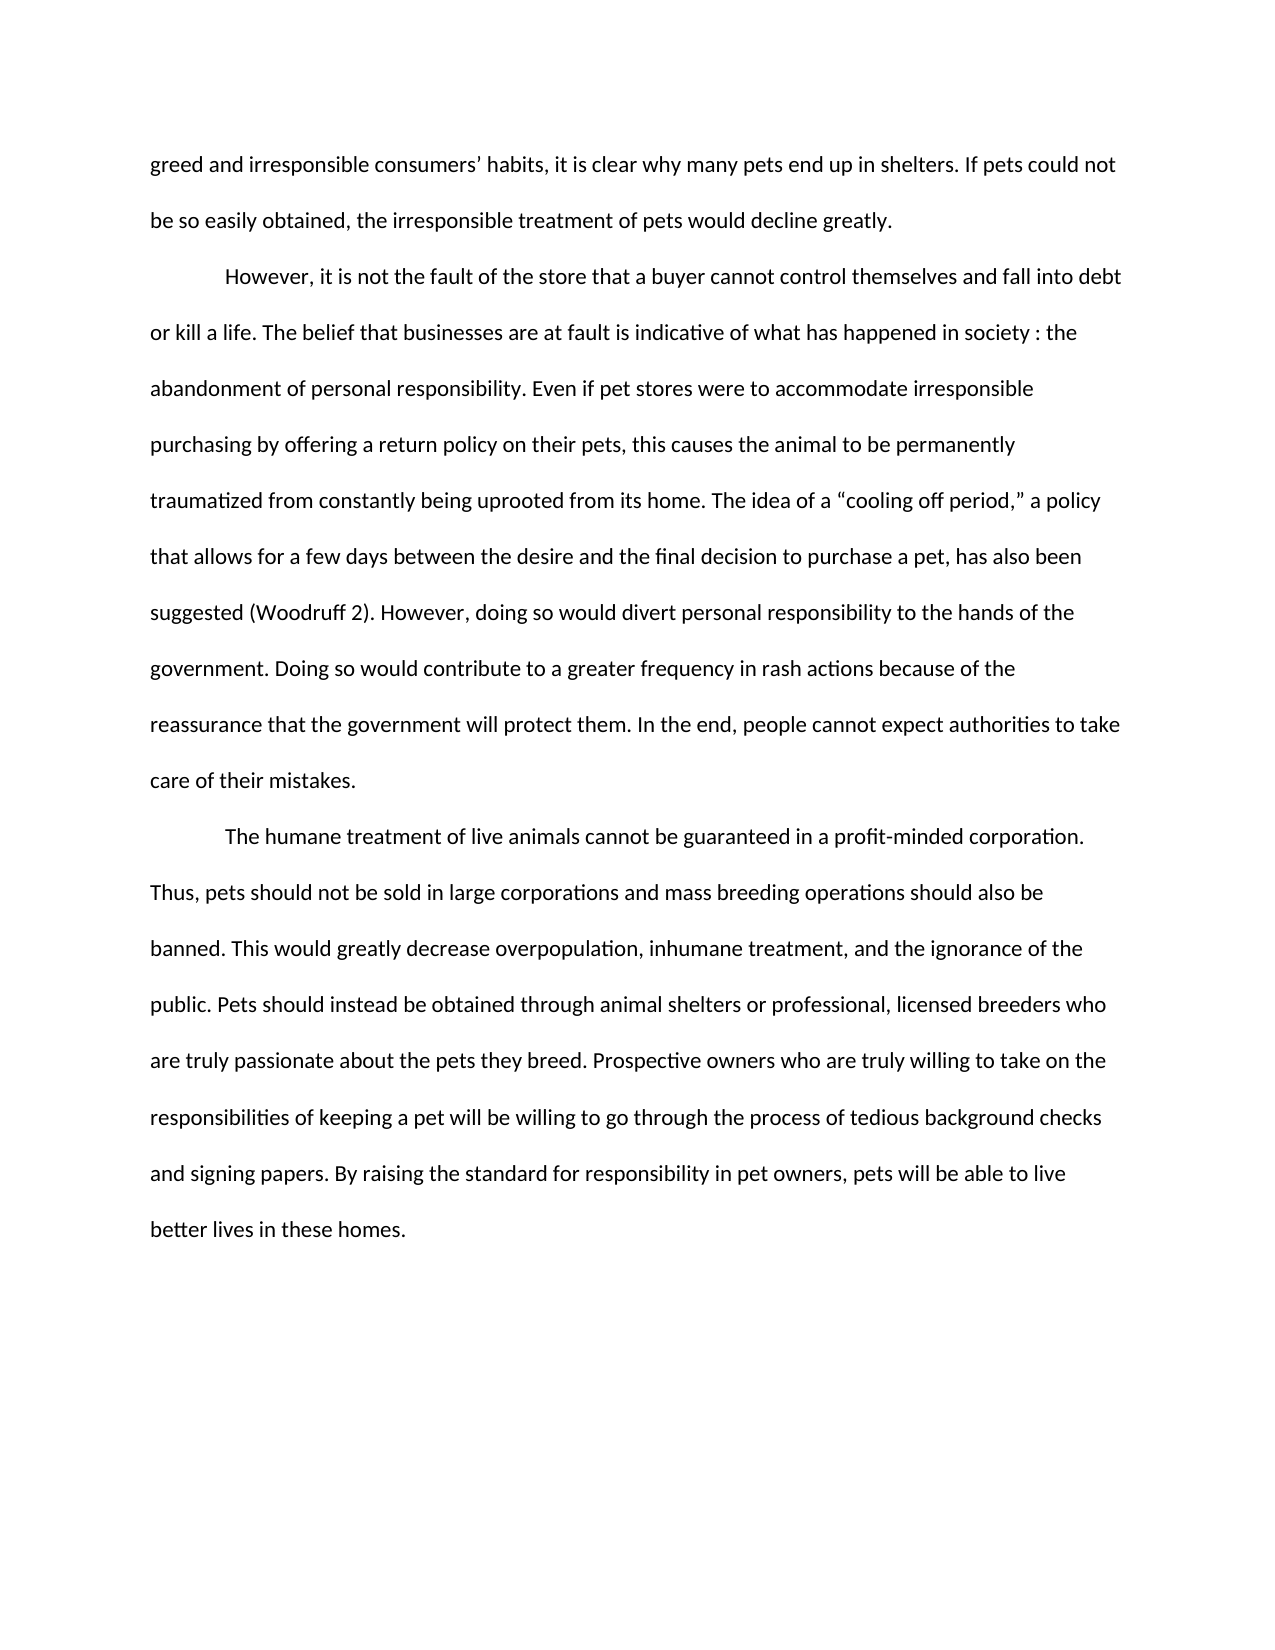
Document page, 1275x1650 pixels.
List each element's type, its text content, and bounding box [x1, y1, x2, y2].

text However, it is not the fault of the store that a buyer cannot control themselves and fall into debt or kill a life. The belief that businesses are at fault is indicative of what has happened in society : the abandonment of personal responsibility. Even if pet stores were to accommodate irresponsible purchasing by offering a return policy on their pets, this causes the animal to be permanently traumatized from constantly being uprooted from its home. The idea of a “cooling off period,” a policy that allows for a few days between the desire and the final decision to purchase a pet, has also been suggested (Woodruff 2). However, doing so would divert personal responsibility to the hands of the government. Doing so would contribute to a greater frequency in rash actions because of the reassurance that the government will protect them. In the end, people cannot expect authorities to take care of their mistakes. [150, 262, 1125, 794]
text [150, 150, 1125, 234]
text The humane treatment of live animals cannot be guaranteed in a profit-minded corporation. Thus, pets should not be sold in large corporations and mass breeding operations should also be banned. This would greatly decrease overpopulation, inhumane treatment, and the ignorance of the public. Pets should instead be obtained through animal shelters or professional, licensed breeders who are truly passionate about the pets they breed. Prospective owners who are truly willing to take on the responsibilities of keeping a pet will be willing to go through the process of tedious background checks and signing papers. By raising the standard for responsibility in pet owners, pets will be able to live better lives in these homes. [150, 822, 1125, 1243]
